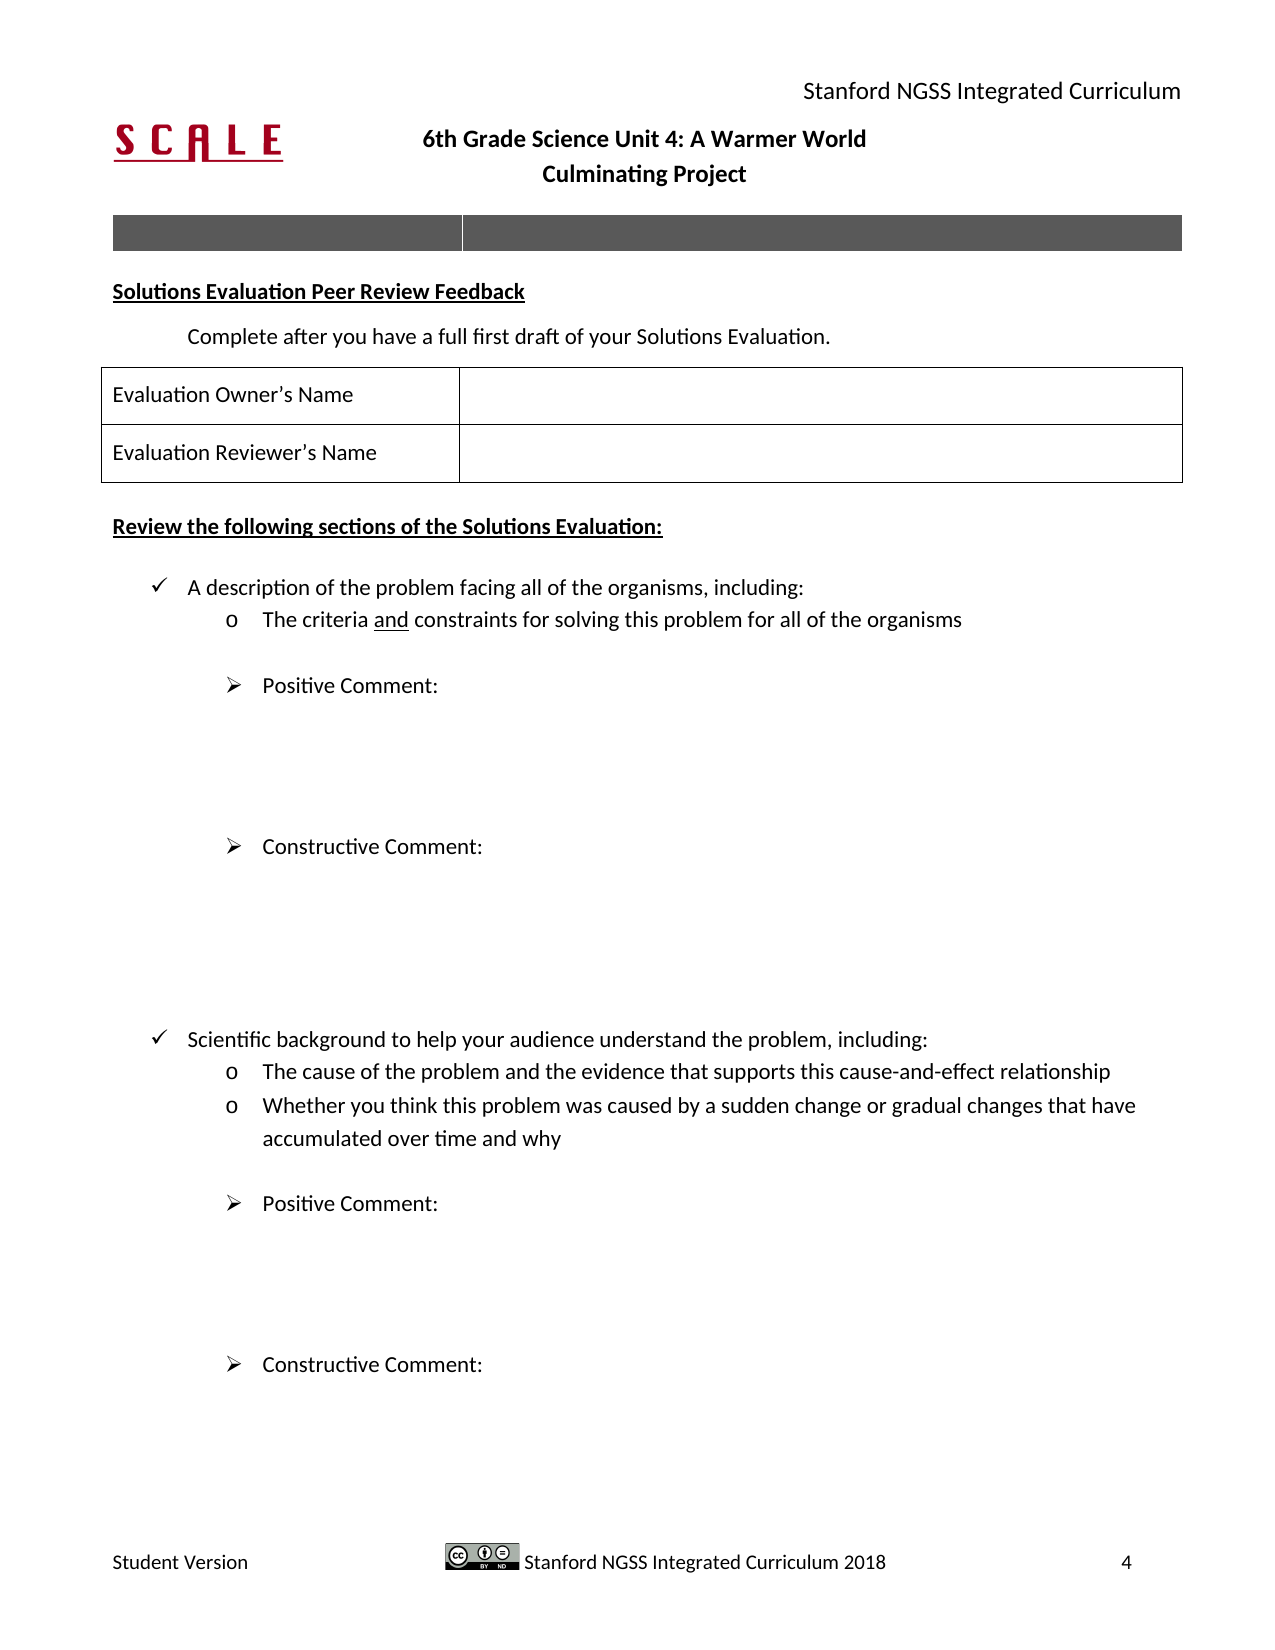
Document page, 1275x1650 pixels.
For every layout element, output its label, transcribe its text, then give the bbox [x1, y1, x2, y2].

list A description of the problem facing all of the organisms, including: [150, 573, 1171, 601]
table_header Evaluation Owner’s Name [102, 368, 459, 424]
table_header [460, 368, 1182, 424]
picture [445, 1543, 520, 1570]
list Positive Comment: [225, 1189, 1171, 1217]
list Constructive Comment: [225, 1350, 1171, 1378]
list Whether you think this problem was caused by a sudden change or gradual changes that have accumulated over time and why [225, 1091, 1171, 1152]
table_cell [460, 425, 1182, 482]
text Solutions Evaluation Peer Review Feedback [112, 277, 1171, 305]
list Positive Comment: [225, 671, 1171, 699]
text Review the following sections of the Solutions Evaluation: [112, 512, 1171, 540]
text Complete after you have a full first draft of your Solutions Evaluation. [112, 322, 1171, 350]
list The criteria and constraints for solving this problem for all of the organisms [225, 606, 1171, 635]
picture [112, 122, 287, 165]
list Scientific background to help your audience understand the problem, including: [150, 1025, 1171, 1053]
list Constructive Comment: [225, 832, 1171, 860]
list The cause of the problem and the evidence that supports this cause-and-effect relationship [225, 1057, 1171, 1087]
table_cell Evaluation Reviewer’s Name [102, 425, 459, 482]
